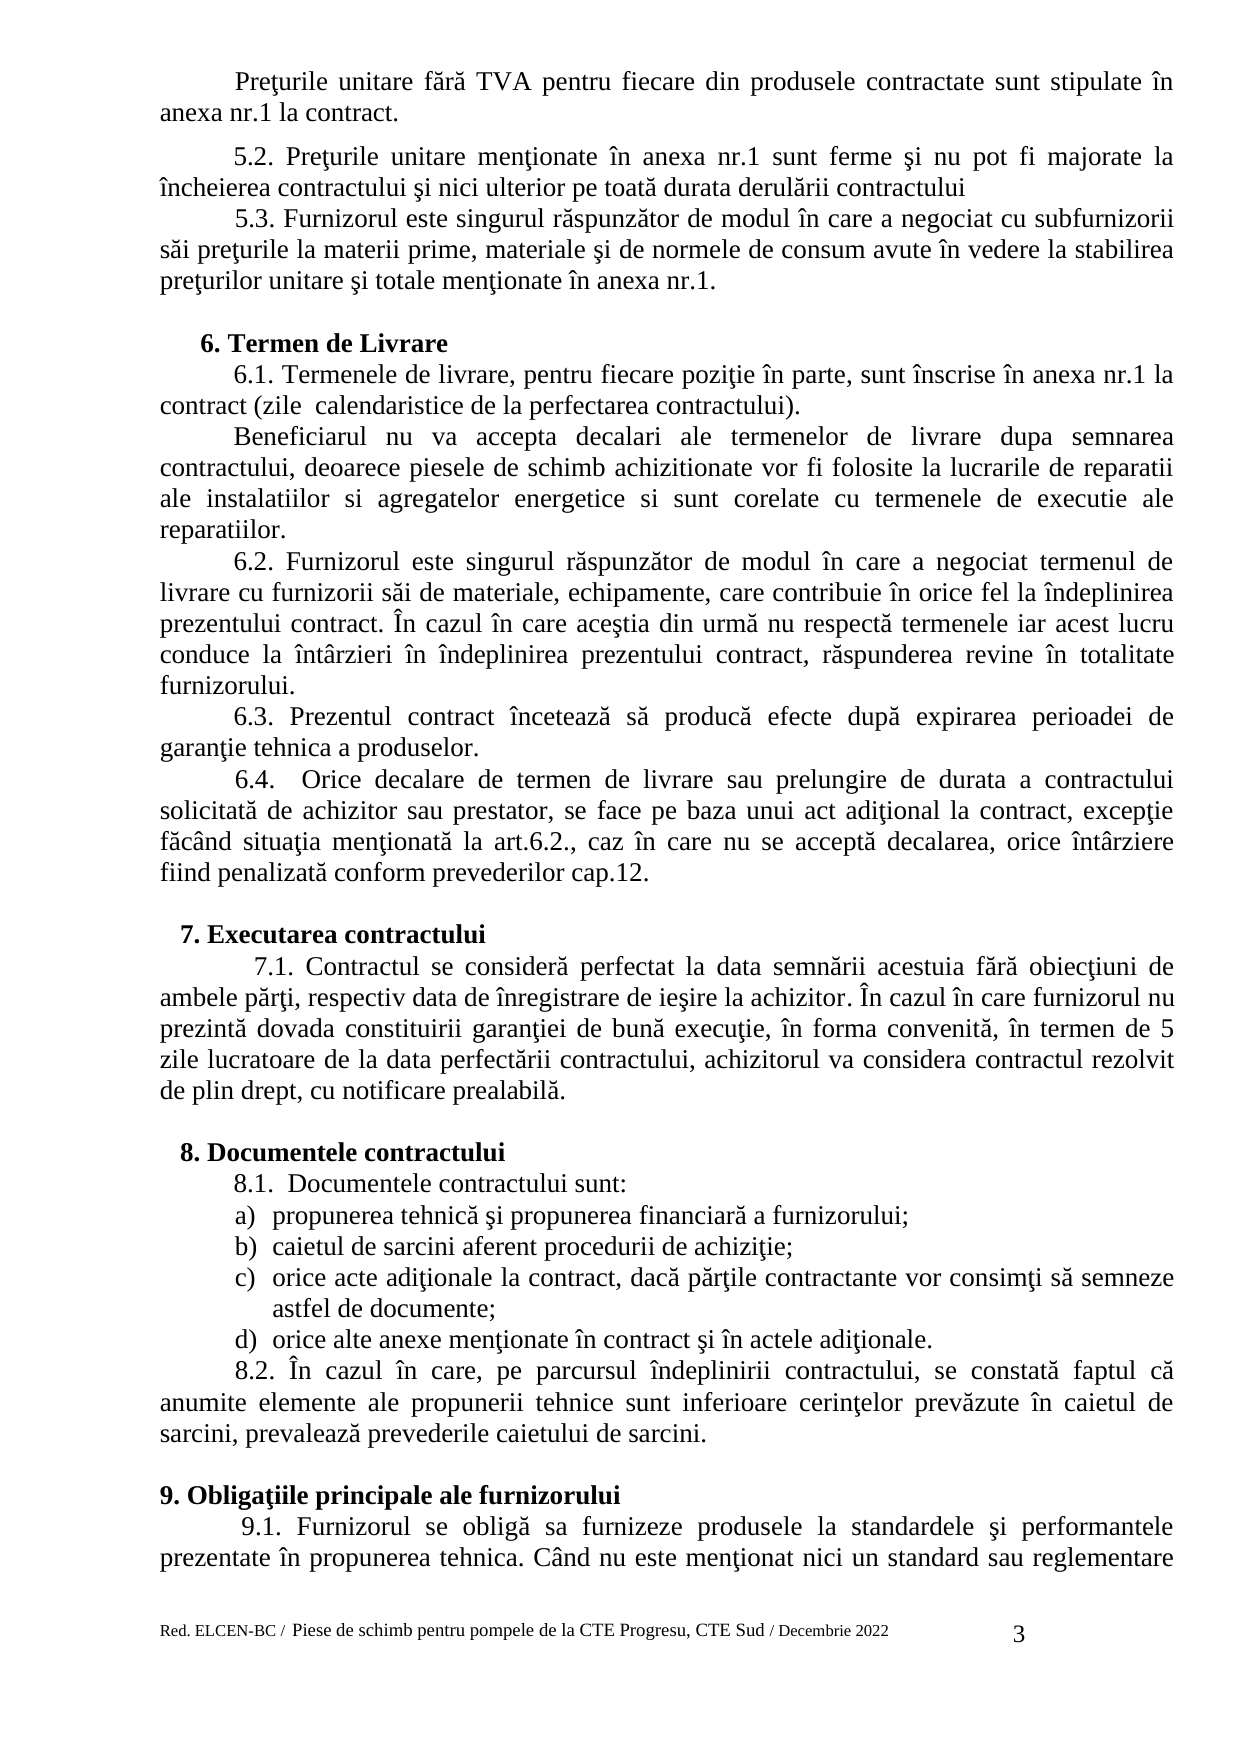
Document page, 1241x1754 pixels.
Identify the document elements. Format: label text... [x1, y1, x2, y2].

text 5.2. Preţurile unitare menţionate în anexa nr.1 sunt ferme şi nu pot fi majorate la încheierea contractului şi nici ulterior pe toată durata derulării contractului [159, 140, 1175, 202]
text 8.2. În cazul în care, pe parcursul îndeplinirii contractului, se constată faptul că anumite elemente ale propunerii tehnice sunt inferioare cerinţelor prevăzute în caietul de sarcini, prevalează prevederile caietului de sarcini. [159, 1354, 1175, 1448]
text 8. Documentele contractului [159, 1136, 1175, 1168]
list caietul de sarcini aferent procedurii de achiziţie; [234, 1230, 1175, 1261]
list orice acte adiţionale la contract, dacă părţile contractante vor consimţi să semneze astfel de documente; [234, 1261, 1175, 1323]
text 6.4. Orice decalare de termen de livrare sau prelungire de durata a contractului solicitată de achizitor sau prestator, se face pe baza unui act adiţional la contract, excepţie făcând situaţia menţionată la art.6.2., caz în care nu se acceptă decalarea, orice întârziere fiind penalizată conform prevederilor cap.12. [159, 763, 1175, 887]
text 6.3. Prezentul contract încetează să producă efecte după expirarea perioadei de garanţie tehnica a produselor. [159, 700, 1175, 763]
text Preţurile unitare fără TVA pentru fiecare din produsele contractate sunt stipulate în anexa nr.1 la contract. [159, 65, 1175, 127]
text 6. Termen de Livrare [159, 327, 1175, 358]
text Beneficiarul nu va accepta decalari ale termenelor de livrare dupa semnarea contractului, deoarece piesele de schimb achizitionate vor fi folosite la lucrarile de reparatii ale instalatiilor si agregatelor energetice si sunt corelate cu termenele de executie ale reparatiilor. [159, 420, 1175, 545]
text 7. Executarea contractului [159, 918, 1175, 949]
text 6.2. Furnizorul este singurul răspunzător de modul în care a negociat termenul de livrare cu furnizorii săi de materiale, echipamente, care contribuie în orice fel la îndeplinirea prezentului contract. În cazul în care aceştia din urmă nu respectă termenele iar acest lucru conduce la întârzieri în îndeplinirea prezentului contract, răspunderea revine în totalitate furnizorului. [159, 545, 1175, 700]
text 8.1. Documentele contractului sunt: [159, 1168, 1175, 1199]
text 7.1. Contractul se consideră perfectat la data semnării acestuia fără obiecţiuni de ambele părţi, respectiv data de înregistrare de ieşire la achizitor. În cazul în care furnizorul nu prezintă dovada constituirii garanţiei de bună execuţie, în forma convenită, în termen de 5 zile lucratoare de la data perfectării contractului, achizitorul va considera contractul rezolvit de plin drept, cu notificare prealabilă. [159, 949, 1175, 1105]
text 6.1. Termenele de livrare, pentru fiecare poziţie în parte, sunt înscrise în anexa nr.1 la contract (zile calendaristice de la perfectarea contractului). [159, 358, 1175, 420]
list propunerea tehnică şi propunerea financiară a furnizorului; [234, 1199, 1175, 1230]
text 9. Obligaţiile principale ale furnizorului [159, 1479, 1175, 1510]
text 5.3. Furnizorul este singurul răspunzător de modul în care a negociat cu subfurnizorii săi preţurile la materii prime, materiale şi de normele de consum avute în vedere la stabilirea preţurilor unitare şi totale menţionate în anexa nr.1. [159, 202, 1175, 296]
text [159, 1510, 1175, 1572]
list orice alte anexe menţionate în contract şi în actele adiţionale. [234, 1323, 1175, 1354]
